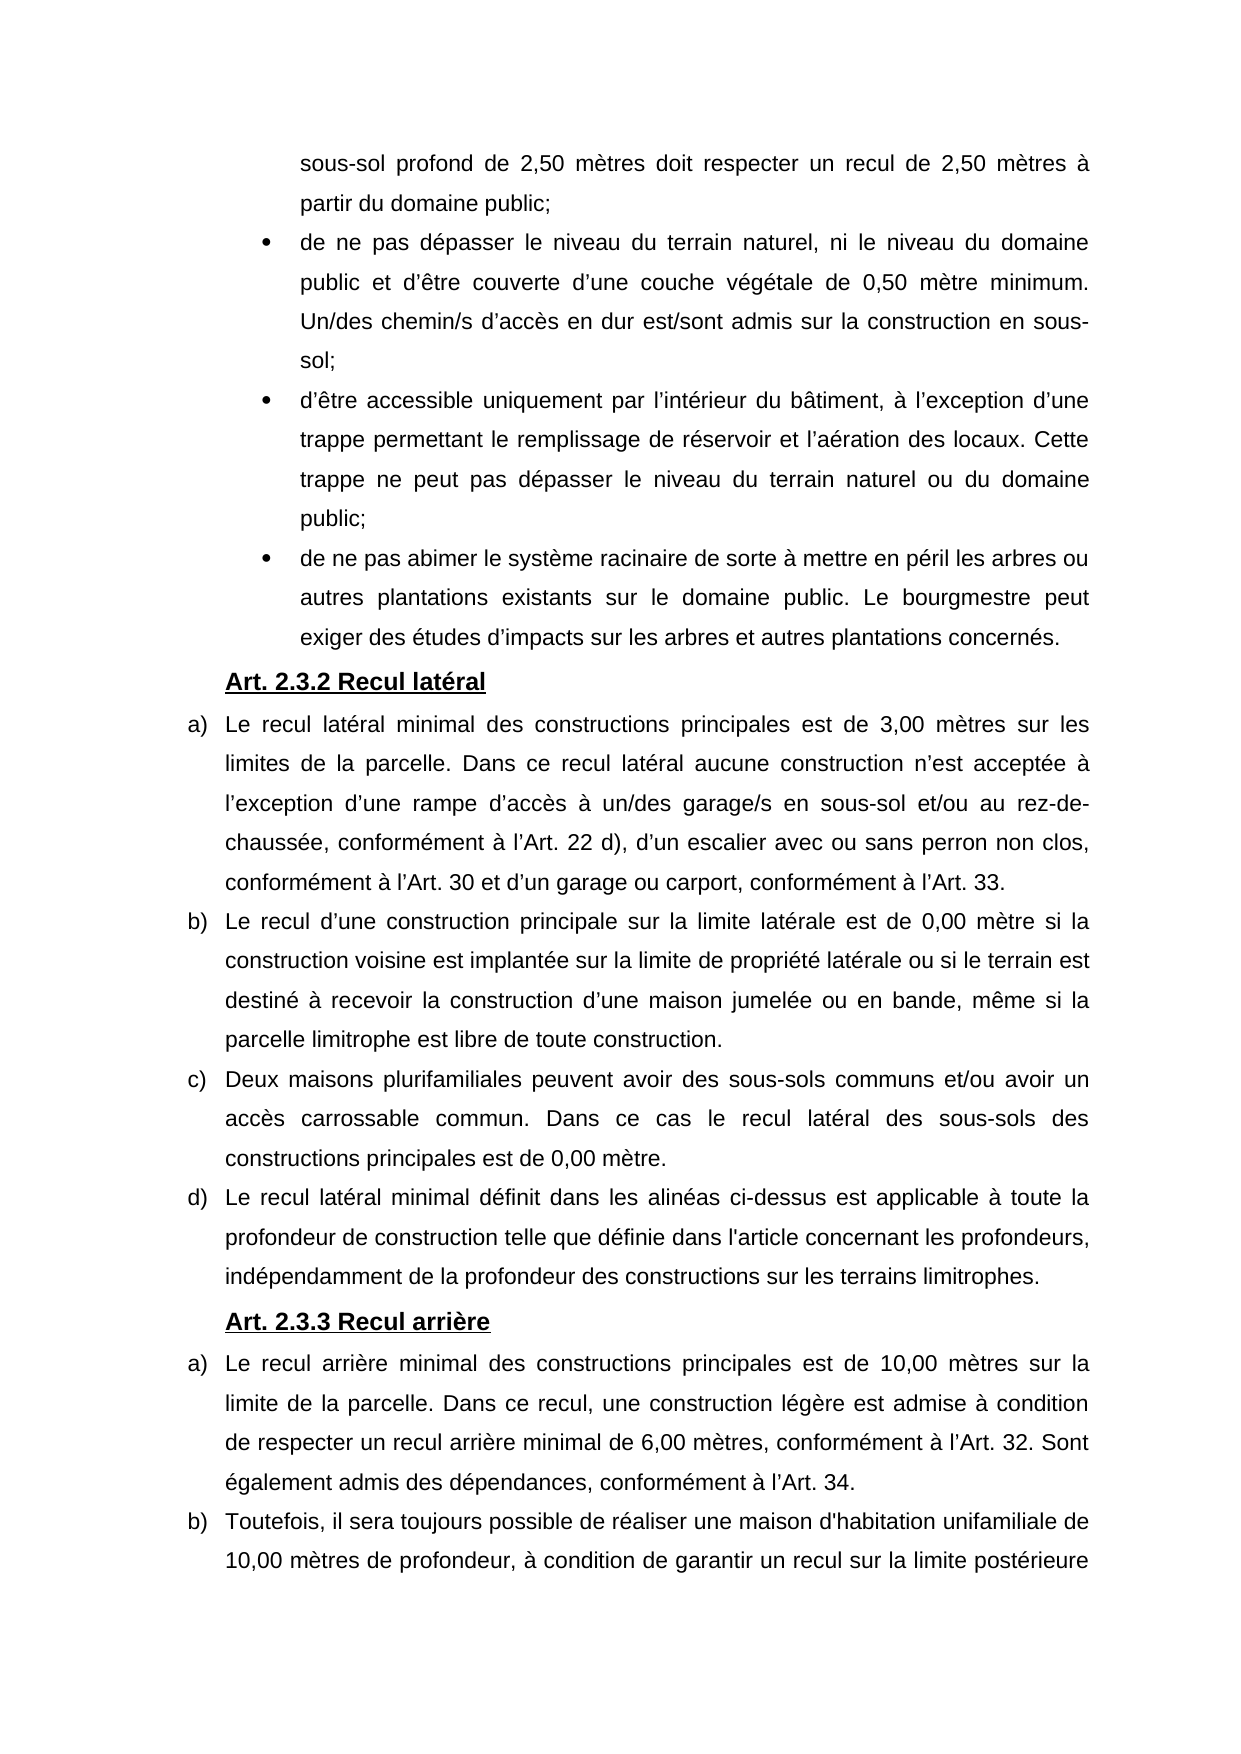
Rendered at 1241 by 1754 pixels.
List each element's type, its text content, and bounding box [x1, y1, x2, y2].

list de ne pas dépasser le niveau du terrain naturel, ni le niveau du domaine public et d’être couverte d’une couche végétale de 0,50 mètre minimum. Un/des chemin/s d’accès en dur est/sont admis sur la construction en sous-sol; [262, 229, 1090, 374]
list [262, 150, 1090, 216]
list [187, 1508, 1090, 1574]
list d’être accessible uniquement par l’intérieur du bâtiment, à l’exception d’une trappe permettant le remplissage de réservoir et l’aération des locaux. Cette trappe ne peut pas dépasser le niveau du terrain naturel ou du domaine public; [262, 387, 1090, 532]
list de ne pas abimer le système racinaire de sorte à mettre en péril les arbres ou autres plantations existants sur le domaine public. Le bourgmestre peut exiger des études d’impacts sur les arbres et autres plantations concernés. [262, 545, 1090, 650]
list Le recul d’une construction principale sur la limite latérale est de 0,00 mètre si la construction voisine est implantée sur la limite de propriété latérale ou si le terrain est destiné à recevoir la construction d’une maison jumelée ou en bande, même si la parcelle limitrophe est libre de toute construction. [187, 908, 1090, 1053]
list Le recul arrière minimal des constructions principales est de 10,00 mètres sur la limite de la parcelle. Dans ce recul, une construction légère est admise à condition de respecter un recul arrière minimal de 6,00 mètres, conformément à l’Art. 32. Sont également admis des dépendances, conformément à l’Art. 34. [187, 1350, 1090, 1495]
subtitle Art. 2.3.3 Recul arrière [225, 1307, 1090, 1336]
subtitle Art. 2.3.2 Recul latéral [225, 667, 1090, 696]
list Le recul latéral minimal des constructions principales est de 3,00 mètres sur les limites de la parcelle. Dans ce recul latéral aucune construction n’est acceptée à l’exception d’une rampe d’accès à un/des garage/s en sous-sol et/ou au rez-de-chaussée, conformément à l’Art. 22 d), d’un escalier avec ou sans perron non clos, conformément à l’Art. 30 et d’un garage ou carport, conformément à l’Art. 33. [187, 711, 1090, 895]
list Deux maisons plurifamiliales peuvent avoir des sous-sols communs et/ou avoir un accès carrossable commun. Dans ce cas le recul latéral des sous-sols des constructions principales est de 0,00 mètre. [187, 1066, 1090, 1171]
list Le recul latéral minimal définit dans les alinéas ci-dessus est applicable à toute la profondeur de construction telle que définie dans l'article concernant les profondeurs, indépendamment de la profondeur des constructions sur les terrains limitrophes. [187, 1184, 1090, 1289]
